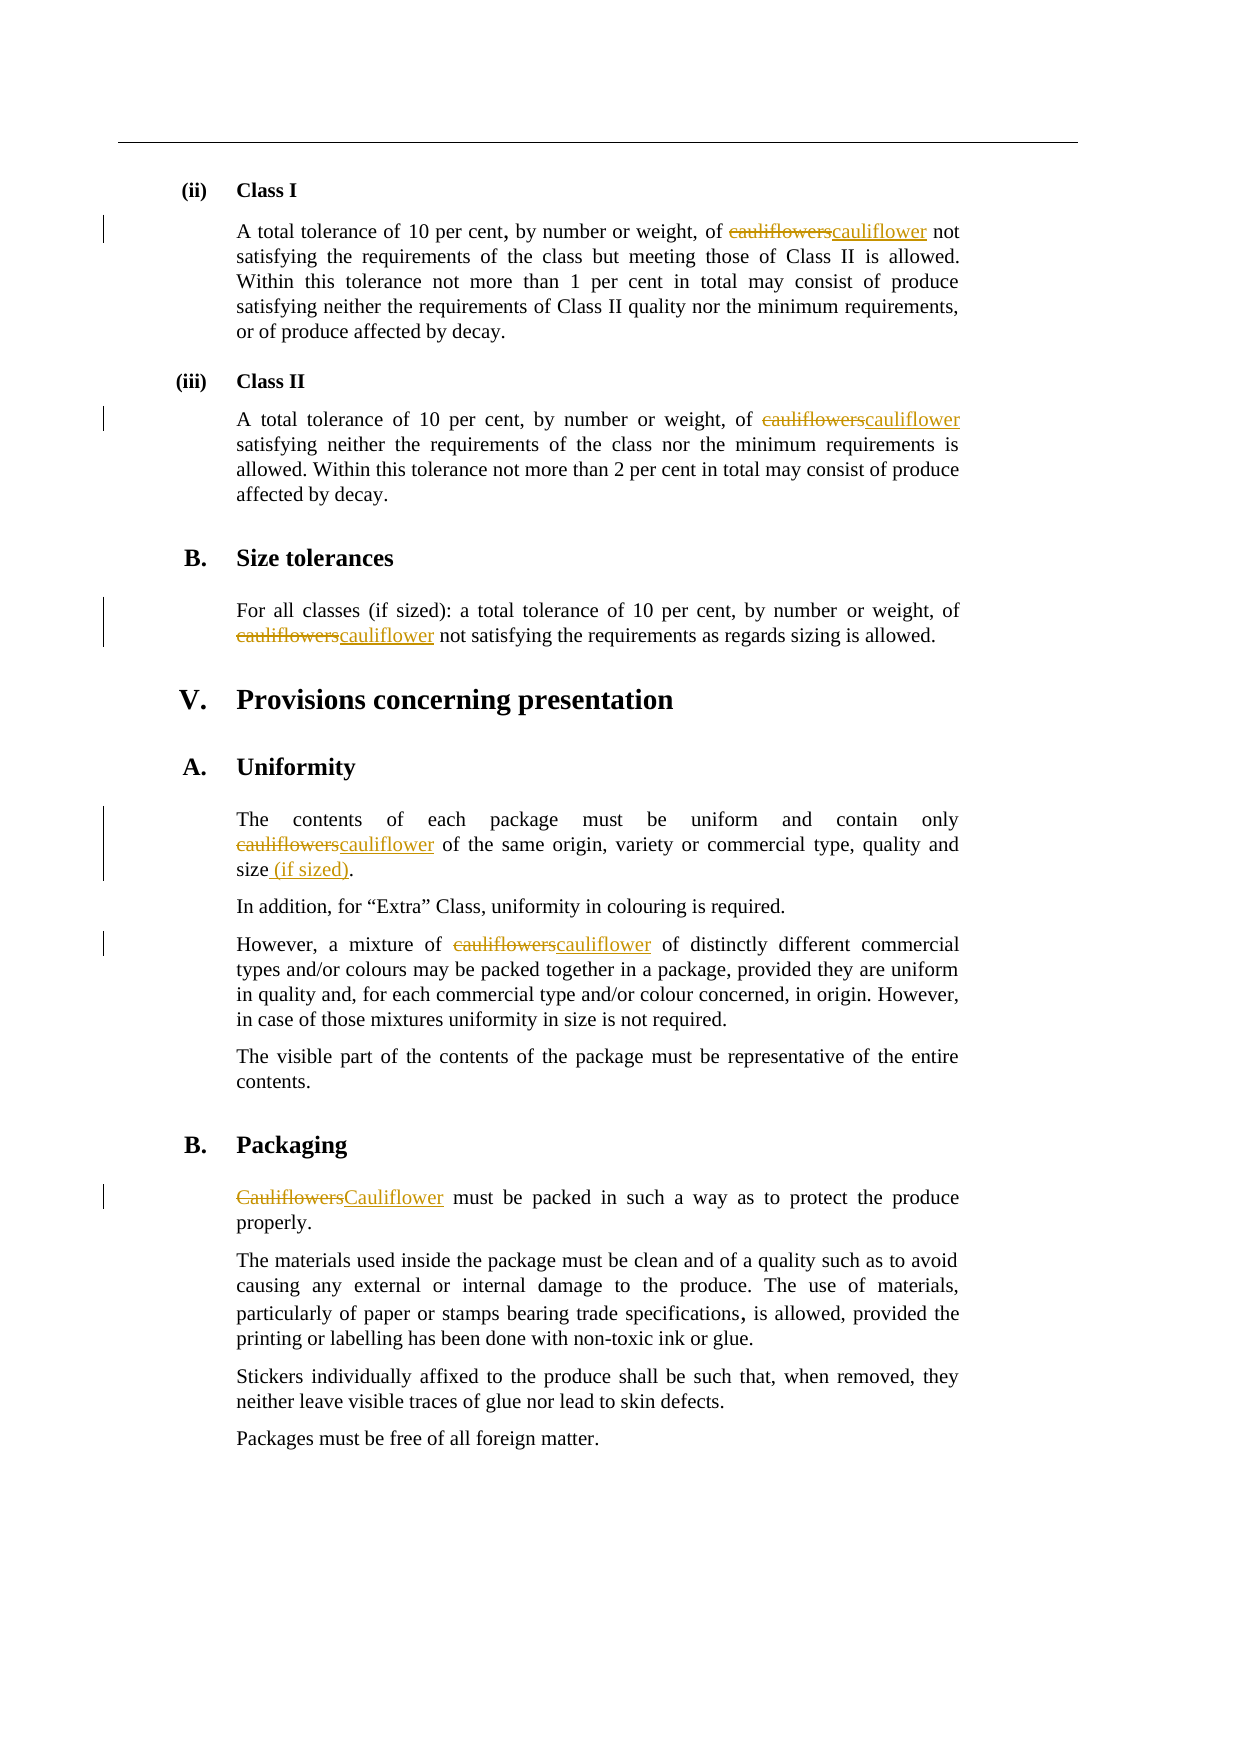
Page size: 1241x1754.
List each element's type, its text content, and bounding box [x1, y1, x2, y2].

text Stickers individually affixed to the produce shall be such that, when removed, they neither leave visible traces of glue nor lead to skin defects. [236, 1363, 960, 1413]
text The materials used inside the package must be clean and of a quality such as to avoid causing any external or internal damage to the produce. The use of materials, particularly of paper or stamps bearing trade specifications, is allowed, provided the printing or labelling has been done with non-toxic ink or glue. [236, 1247, 960, 1350]
text V. Provisions concerning presentation [118, 684, 960, 715]
text (ii) Class I [118, 177, 960, 202]
text B. Size tolerances [118, 543, 960, 572]
text must be packed in such a way as to protect the produce properly. [236, 1184, 960, 1234]
text For all classes (if sized): a total tolerance of 10 per cent, by number or weight, of not satisfying the requirements as regards sizing is allowed. [236, 597, 960, 647]
text A total tolerance of 10 per cent, by number or weight, of satisfying neither the requirements of the class nor the minimum requirements is allowed. Within this tolerance not more than 2 per cent in total may consist of produce affected by decay. [236, 406, 960, 506]
text A. Uniformity [118, 753, 960, 781]
text A total tolerance of 10 per cent, by number or weight, of not satisfying the requirements of the class but meeting those of Class II is allowed. Within this tolerance not more than 1 per cent in total may consist of produce satisfying neither the requirements of Class II quality nor the minimum requirements, or of produce affected by decay. [236, 215, 960, 343]
text In addition, for “Extra” Class, uniformity in colouring is required. [236, 893, 960, 918]
text Packages must be free of all foreign matter. [236, 1425, 960, 1450]
text (iii) Class II [118, 368, 960, 393]
text However, a mixture of of distinctly different commercial types and/or colours may be packed together in a package, provided they are uniform in quality and, for each commercial type and/or colour concerned, in origin. However, in case of those mixtures uniformity in size is not required. [236, 931, 960, 1031]
text B. Packaging [118, 1131, 960, 1159]
text The visible part of the contents of the package must be representative of the entire contents. [236, 1043, 960, 1093]
text The contents of each package must be uniform and contain only of the same origin, variety or commercial type, quality and size. [236, 806, 960, 881]
